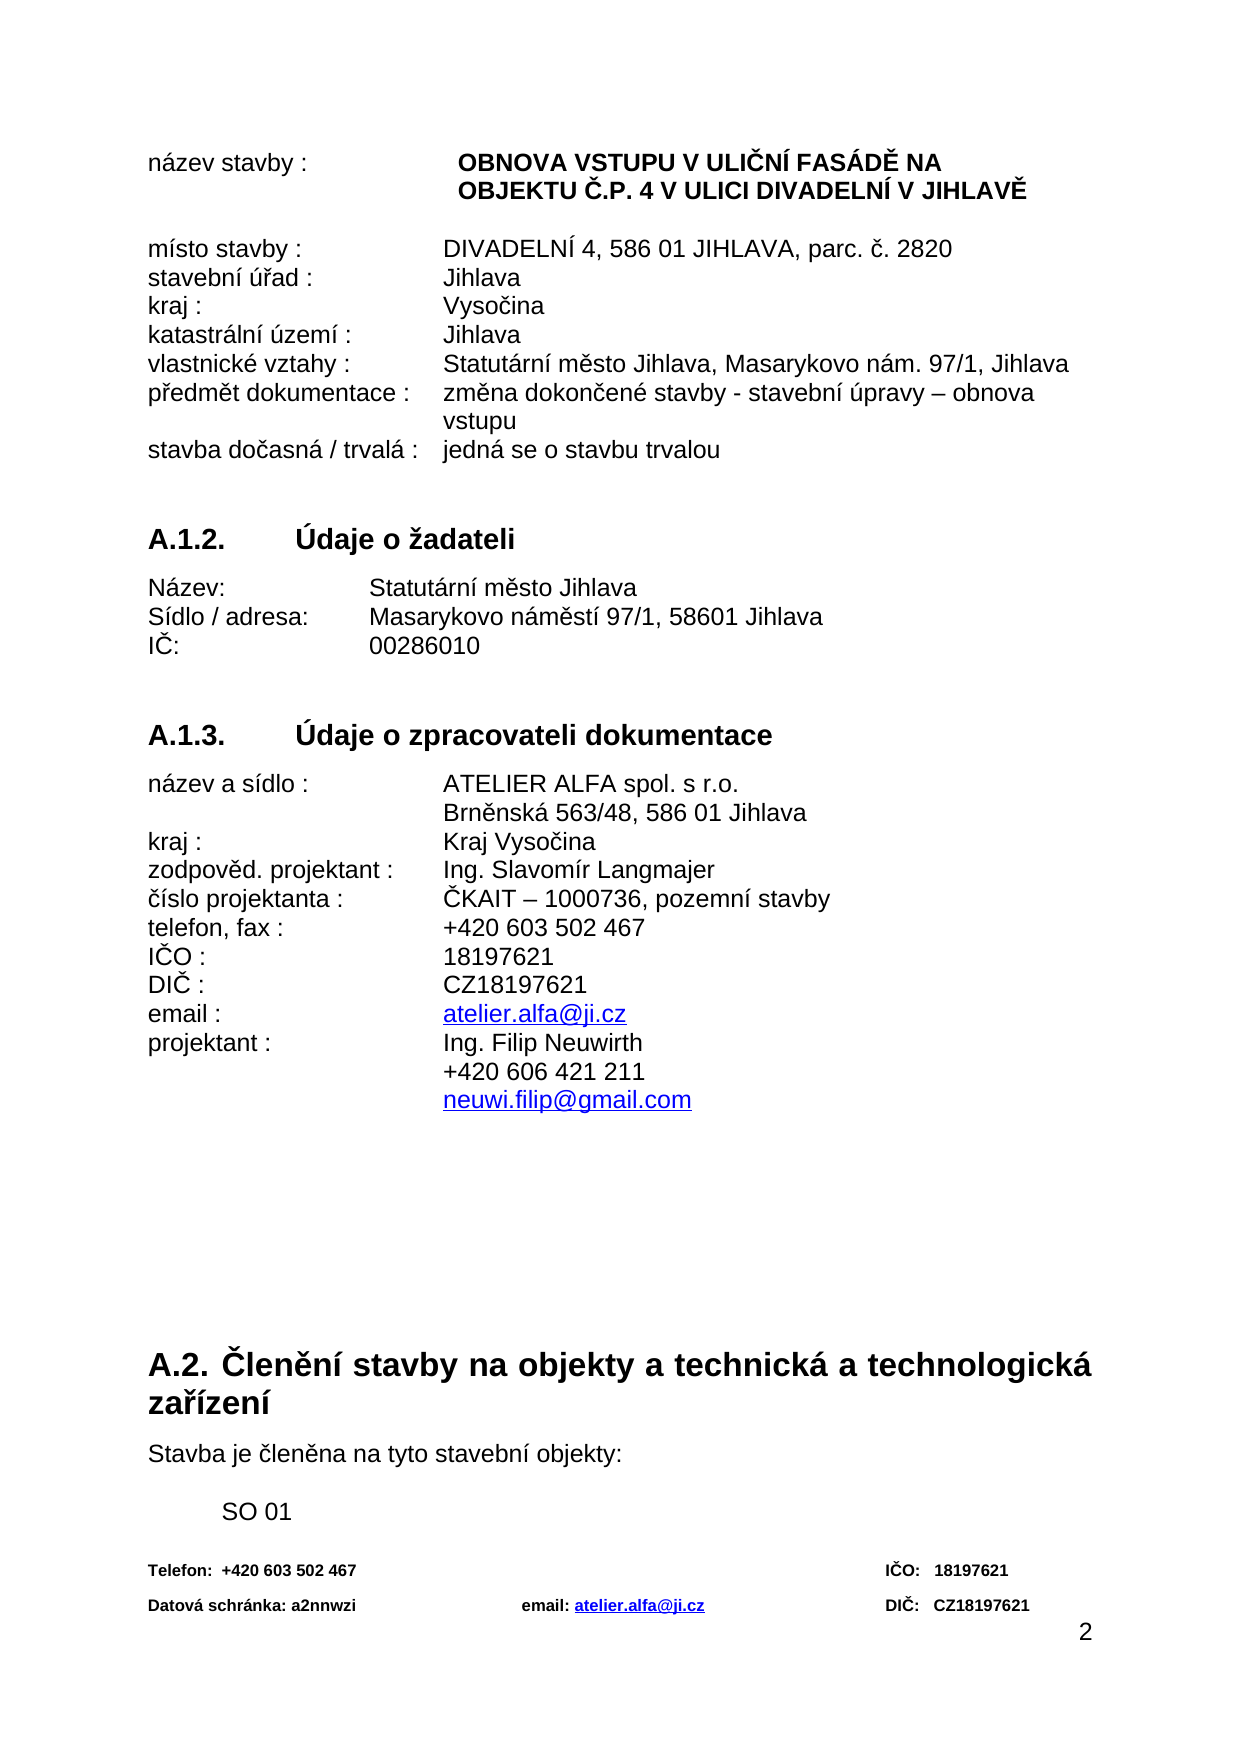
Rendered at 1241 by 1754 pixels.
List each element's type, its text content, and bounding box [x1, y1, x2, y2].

text stavba dočasná / trvalá : jedná se o stavbu trvalou [148, 435, 1093, 464]
text místo stavby : DIVADELNÍ 4, 586 01 JIHLAVA, parc. č. 2820 [148, 234, 1093, 263]
text název stavby : OBNOVA VSTUPU V ULIČNÍ FASÁDĚ NA [148, 148, 1093, 176]
text IČO : 18197621 [148, 942, 1093, 970]
text Název: Statutární město Jihlava [148, 573, 1093, 602]
text OBJEKTU Č.P. 4 V ULICI DIVADELNÍ V JIHLAVĚ [458, 176, 1093, 205]
text zodpověd. projektant : Ing. Slavomír Langmajer [148, 855, 1093, 884]
text IČ: 00286010 [148, 631, 1093, 659]
text projektant : Ing. Filip Neuwirth [148, 1028, 1093, 1057]
text telefon, fax : +420 603 502 467 [148, 913, 1093, 942]
text název a sídlo : ATELIER ALFA spol. s r.o. [148, 769, 1093, 798]
text kraj : Kraj Vysočina [148, 827, 1093, 855]
text vlastnické vztahy : Statutární město Jihlava, Masarykovo nám. 97/1, Jihlava [148, 349, 1093, 378]
text Sídlo / adresa: Masarykovo náměstí 97/1, 58601 Jihlava [148, 602, 1093, 631]
subtitle Údaje o žadateli [148, 522, 1093, 556]
text DIČ : CZ18197621 [148, 970, 1093, 999]
text číslo projektanta : ČKAIT – 1000736, pozemní stavby [148, 884, 1093, 913]
text neuwi.filip@gmail.com [148, 1085, 1093, 1114]
subtitle Členění stavby na objekty a technická a technologická zařízení [148, 1345, 1093, 1422]
text +420 606 421 211 [148, 1057, 1093, 1085]
text stavební úřad : Jihlava [148, 263, 1093, 291]
text předmět dokumentace : změna dokončené stavby - stavební úpravy – obnova vstupu [148, 378, 1093, 435]
text Brněnská 563/48, 586 01 Jihlava [148, 798, 1093, 827]
text katastrální území : Jihlava [148, 320, 1093, 349]
text kraj : Vysočina [148, 291, 1093, 320]
text SO 01 [148, 1497, 1093, 1526]
subtitle Údaje o zpracovateli dokumentace [148, 718, 1093, 751]
text email : atelier.alfa@ji.cz [148, 999, 1093, 1028]
text Stavba je členěna na tyto stavební objekty: [148, 1439, 1093, 1468]
